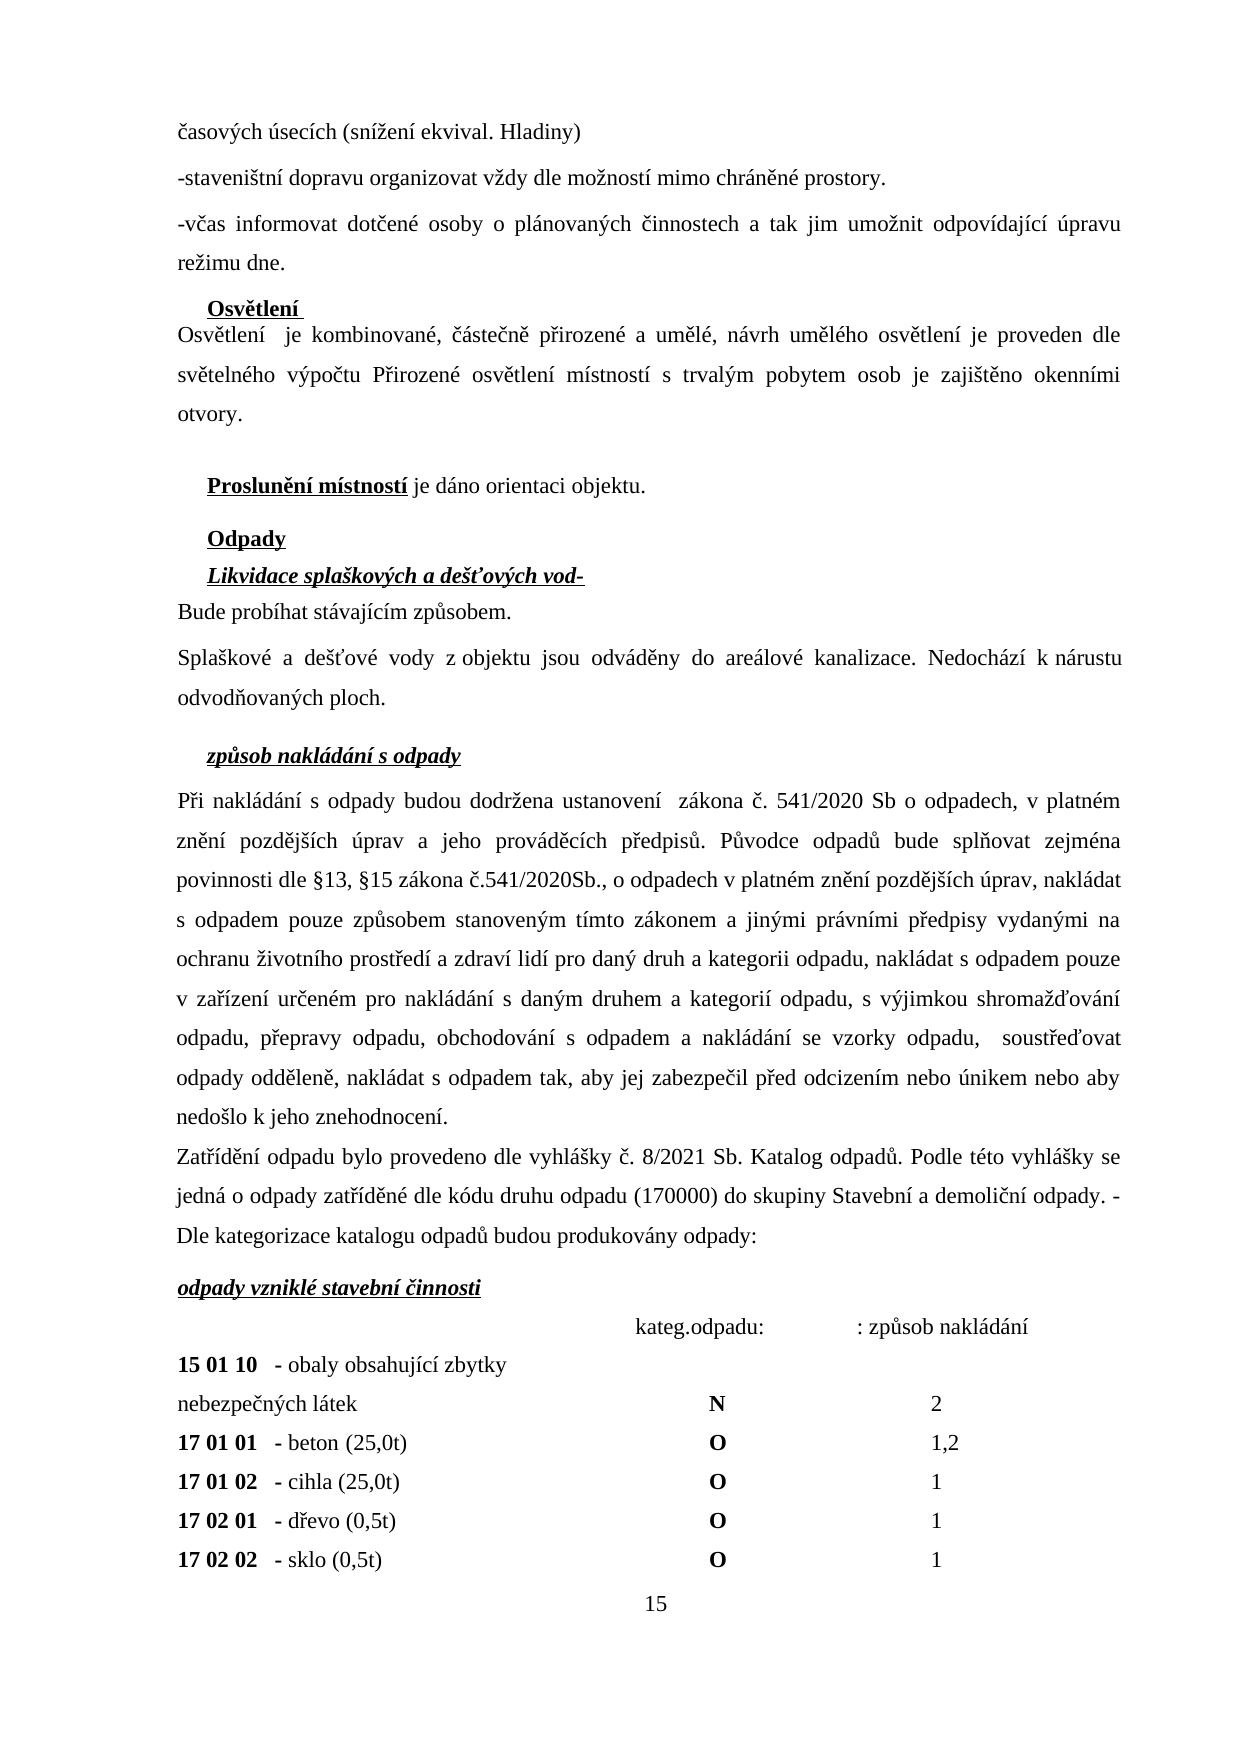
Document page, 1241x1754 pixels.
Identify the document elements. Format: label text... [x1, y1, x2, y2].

text Splaškové a dešťové vody z objektu jsou odváděny do areálové kanalizace. Nedochází k nárustu odvodňovaných ploch. [177, 644, 1122, 710]
text Při nakládání s odpady budou dodržena ustanovení zákona č. 541/2020 Sb o odpadech, v platném znění pozdějších úprav a jeho prováděcích předpisů. Původce odpadů bude splňovat zejména povinnosti dle §13, §15 zákona č.541/2020Sb., o odpadech v platném znění pozdějších úprav, nakládat s odpadem pouze způsobem stanoveným tímto zákonem a jinými právními předpisy vydanými na ochranu životního prostředí a zdraví lidí pro daný druh a kategorii odpadu, nakládat s odpadem pouze v zařízení určeném pro nakládání s daným druhem a kategorií odpadu, s výjimkou shromažďování odpadu, přepravy odpadu, obchodování s odpadem a nakládání se vzorky odpadu, soustřeďovat odpady odděleně, nakládat s odpadem tak, aby jej zabezpečil před odcizením nebo únikem nebo aby nedošlo k jeho znehodnocení. [176, 788, 1122, 1130]
text 17 02 02 - sklo (0,5t) O 1 [177, 1546, 1122, 1572]
text -staveništní dopravu organizovat vždy dle možností mimo chráněné prostory. [177, 164, 1122, 190]
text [177, 118, 1122, 144]
text nebezpečných látek N 2 [177, 1390, 1122, 1417]
text kateg.odpadu: : způsob nakládání [177, 1313, 1122, 1339]
text 15 01 10 - obaly obsahující zbytky [177, 1352, 1122, 1378]
text odpady vzniklé stavební činnosti [177, 1274, 1122, 1300]
text 17 02 01 - dřevo (0,5t) O 1 [177, 1507, 1122, 1533]
text způsob nakládání s odpady [177, 742, 1122, 768]
text -včas informovat dotčené osoby o plánovaných činnostech a tak jim umožnit odpovídající úpravu režimu dne. [177, 209, 1122, 275]
text 17 01 02 - cihla (25,0t) O 1 [177, 1468, 1122, 1494]
text 17 01 01 - beton (25,0t) O 1,2 [177, 1429, 1122, 1456]
text Zatřídění odpadu bylo provedeno dle vyhlášky č. 8/2021 Sb. Katalog odpadů. Podle této vyhlášky se jedná o odpady zatříděné dle kódu druhu odpadu (170000) do skupiny Stavební a demoliční odpady. - Dle kategorizace katalogu odpadů budou produkovány odpady: [176, 1143, 1122, 1248]
list Odpady [207, 525, 1122, 551]
text Likvidace splaškových a dešťových vod- [177, 562, 1122, 588]
text Bude probíhat stávajícím způsobem. [177, 598, 1122, 625]
text Osvětlení [207, 295, 1122, 321]
text Osvětlení je kombinované, částečně přirozené a umělé, návrh umělého osvětlení je proveden dle světelného výpočtu Přirozené osvětlení místností s trvalým pobytem osob je zajištěno okenními otvory. [177, 321, 1122, 426]
list Proslunění místností je dáno orientaci objektu. [207, 472, 1122, 498]
